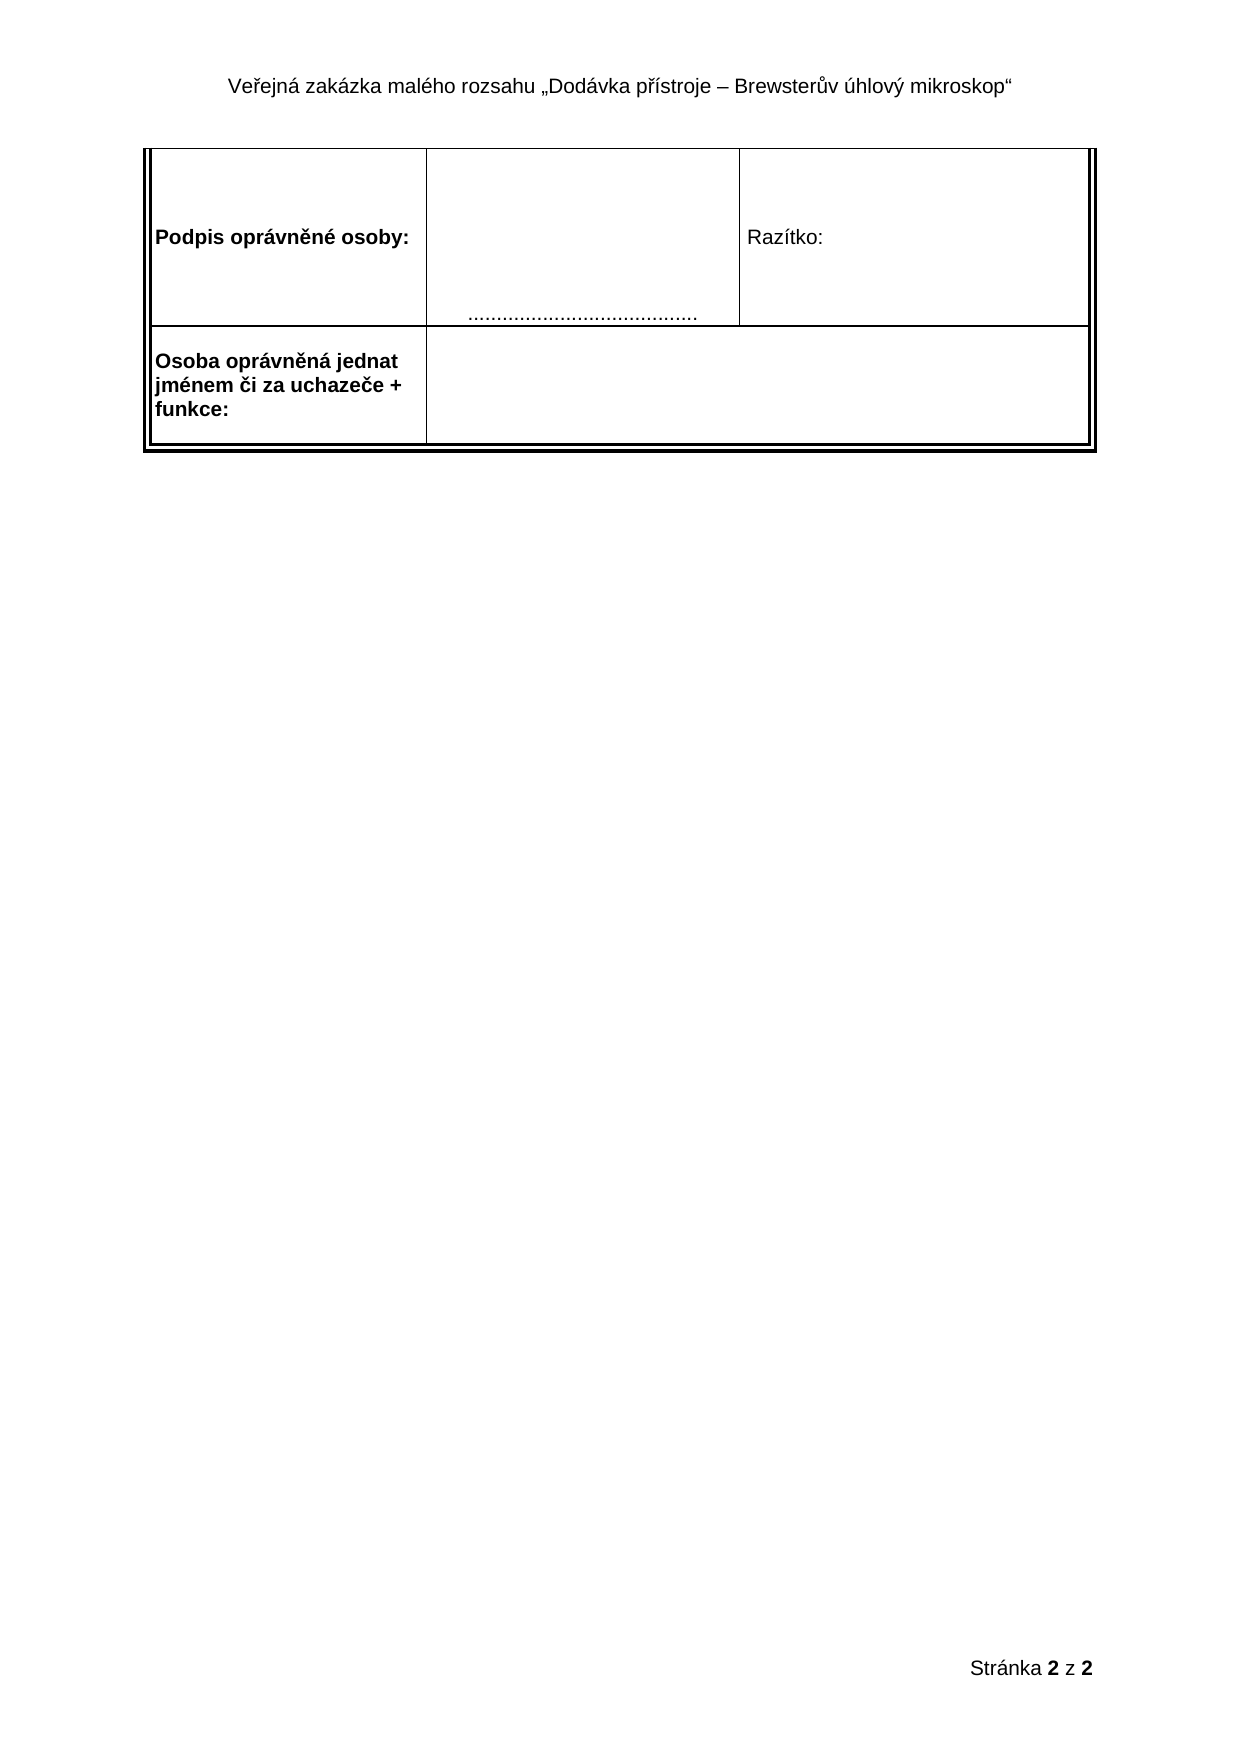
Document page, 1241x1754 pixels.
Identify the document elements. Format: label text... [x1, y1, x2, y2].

table_cell ........................................ [427, 149, 739, 325]
table_cell Razítko: [740, 149, 1088, 325]
table_cell Osoba oprávněná jednat jménem či za uchazeče + funkce: [152, 327, 426, 443]
table_cell [427, 327, 1088, 443]
table_cell Podpis oprávněné osoby: [152, 149, 426, 325]
